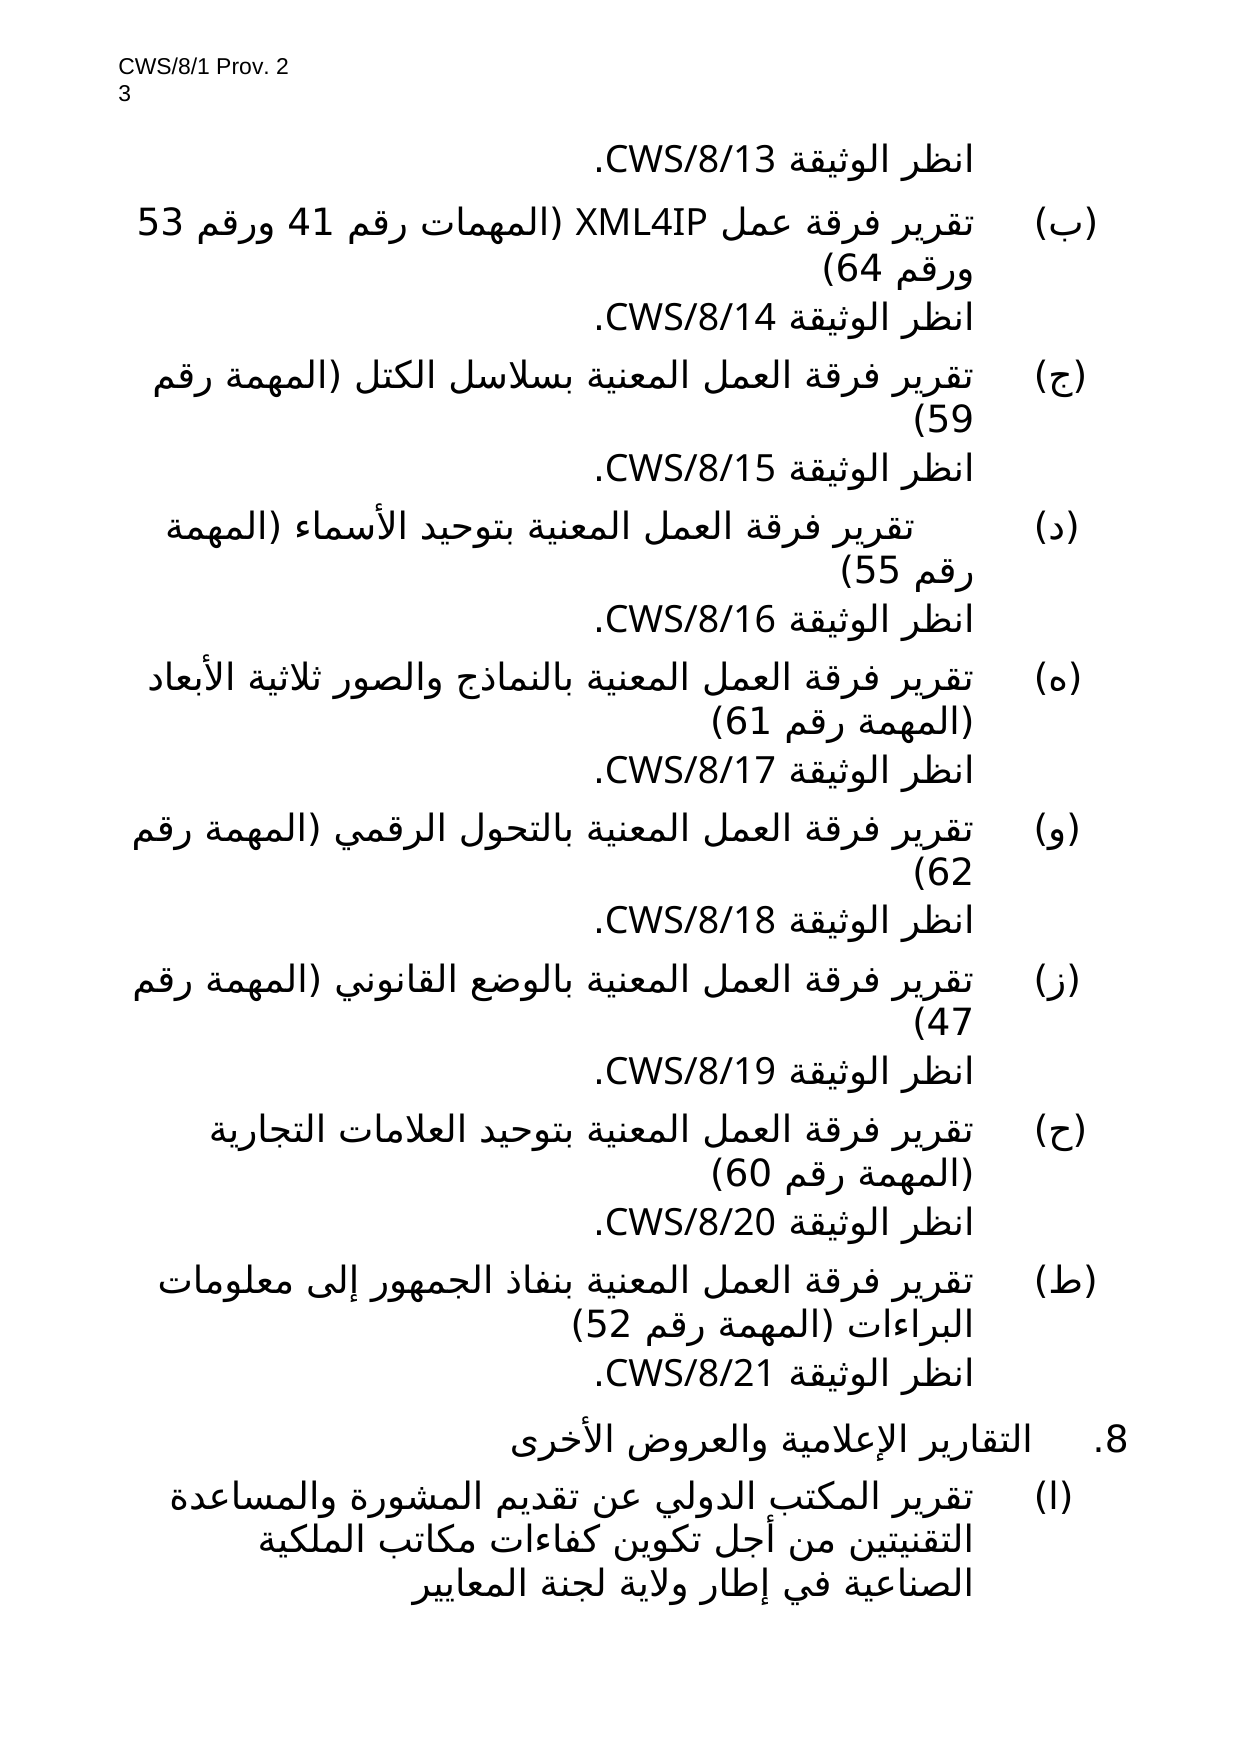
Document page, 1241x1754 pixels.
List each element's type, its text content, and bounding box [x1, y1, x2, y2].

list تقرير فرقة العمل المعنية بسلاسل الكتل (المهمة رقم 59) [118, 354, 1033, 441]
text انظر الوثيقة CWS/8/20. [118, 1195, 974, 1246]
text انظر الوثيقة CWS/8/16. [118, 592, 974, 643]
list تقرير فرقة العمل المعنية بالوضع القانوني (المهمة رقم 47) [118, 957, 1033, 1044]
text انظر الوثيقة CWS/8/19. [118, 1044, 974, 1096]
list تقرير فرقة العمل المعنية بالنماذج والصور ثلاثية الأبعاد (المهمة رقم 61) [118, 656, 1033, 743]
list تقرير فرقة عمل XML4IP (المهمات رقم 41 ورقم 53 ورقم 64) [118, 196, 1033, 290]
text التقارير الإعلامية والعروض الأخرى [118, 1418, 1092, 1462]
list تقرير فرقة العمل المعنية بتوحيد الأسماء (المهمة رقم 55) [118, 505, 1033, 592]
list تقرير فرقة العمل المعنية بتوحيد العلامات التجارية (المهمة رقم 60) [118, 1108, 1033, 1195]
text انظر الوثيقة CWS/8/18. [118, 894, 974, 945]
text انظر الوثيقة CWS/8/21. [118, 1346, 974, 1397]
text انظر الوثيقة CWS/8/14. [118, 290, 974, 341]
list تقرير المكتب الدولي عن تقديم المشورة والمساعدة التقنيتين من أجل تكوين كفاءات مكاتب الملكية الصناعية في إطار ولاية لجنة المعايير [118, 1474, 1033, 1605]
list تقرير فرقة العمل المعنية بالتحول الرقمي (المهمة رقم 62) [118, 806, 1033, 894]
text انظر الوثيقة CWS/8/17. [118, 743, 974, 794]
text انظر الوثيقة CWS/8/13. [118, 132, 974, 183]
list تقرير فرقة العمل المعنية بنفاذ الجمهور إلى معلومات البراءات (المهمة رقم 52) [118, 1259, 1033, 1346]
text انظر الوثيقة CWS/8/15. [118, 441, 974, 492]
